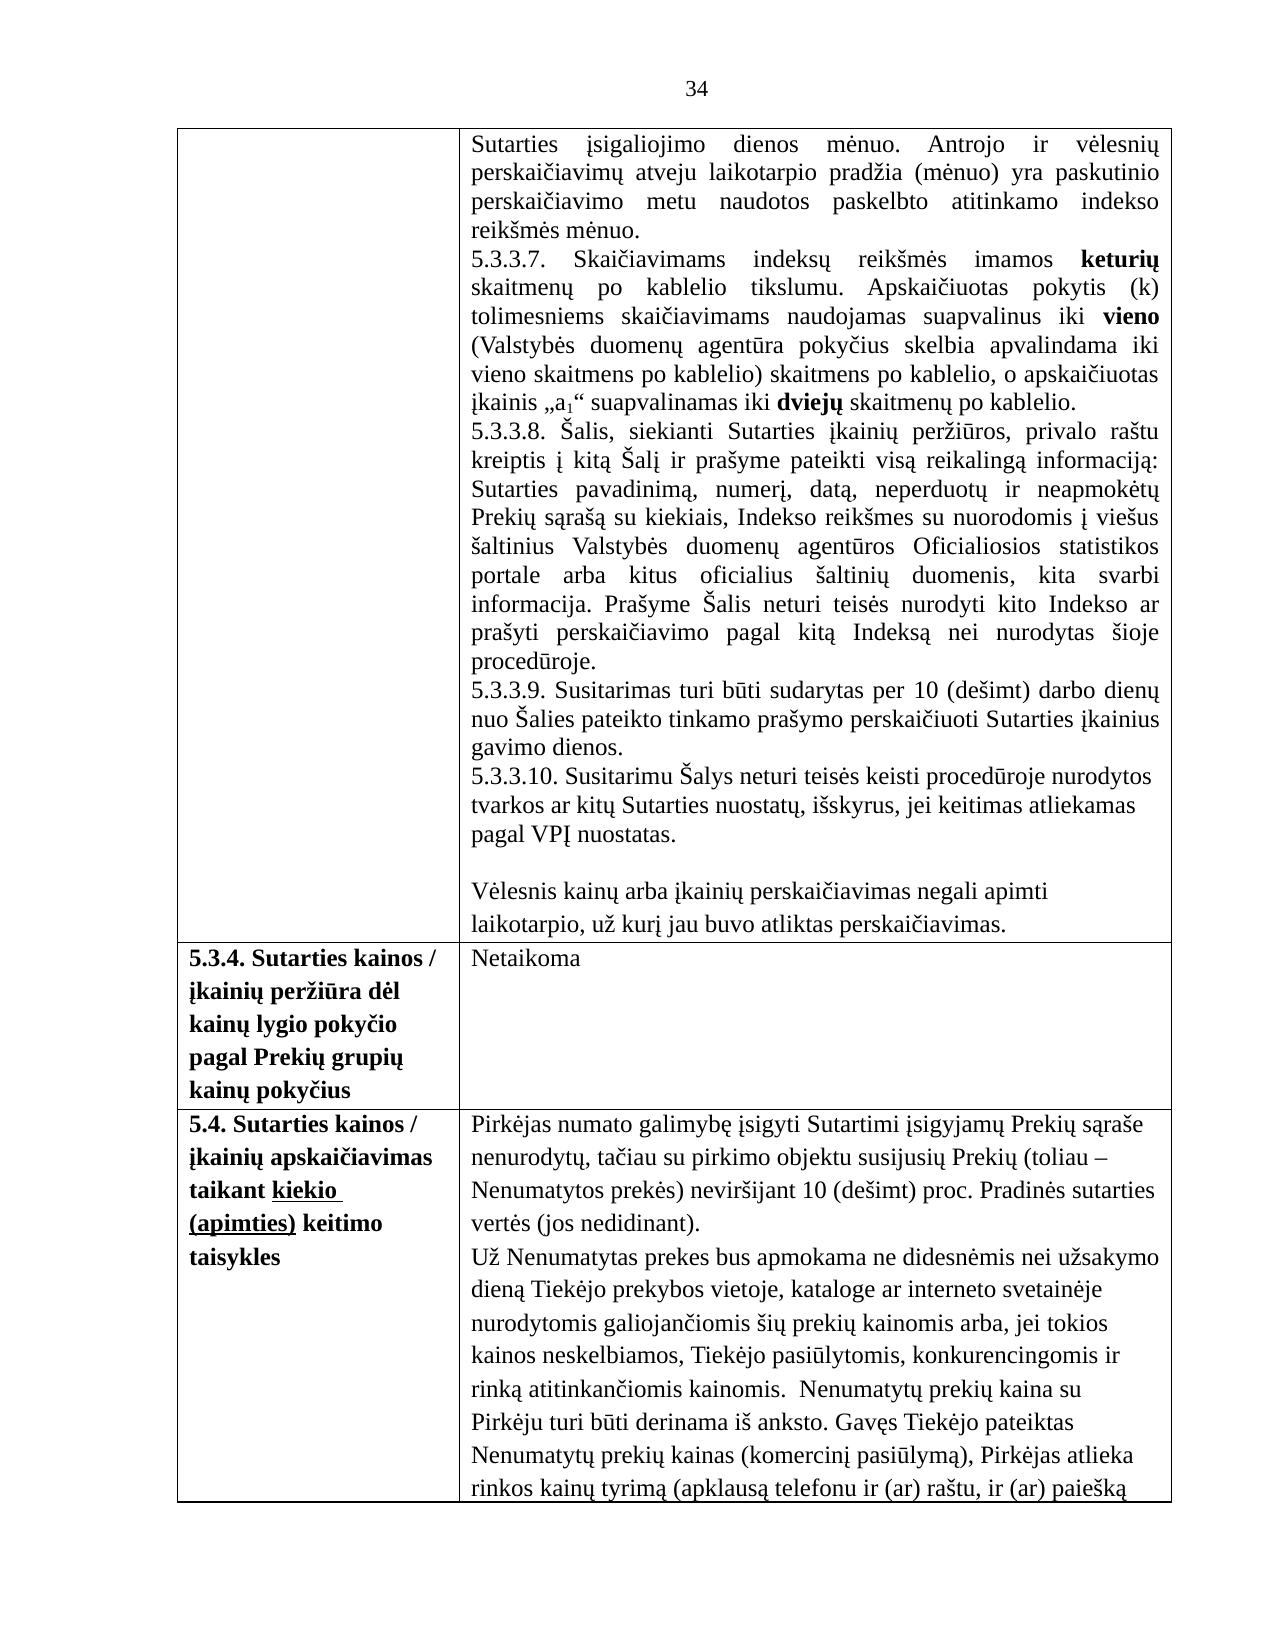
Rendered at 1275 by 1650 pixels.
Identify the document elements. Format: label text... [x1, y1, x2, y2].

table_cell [178, 1110, 459, 1501]
table_cell Netaikoma [460, 943, 1171, 1108]
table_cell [460, 1110, 1171, 1501]
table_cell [460, 129, 1171, 942]
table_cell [178, 129, 459, 942]
table_cell 5.3.4. Sutarties kainos / įkainių peržiūra dėl kainų lygio pokyčio pagal Prekių grupių kainų pokyčius [178, 943, 459, 1108]
